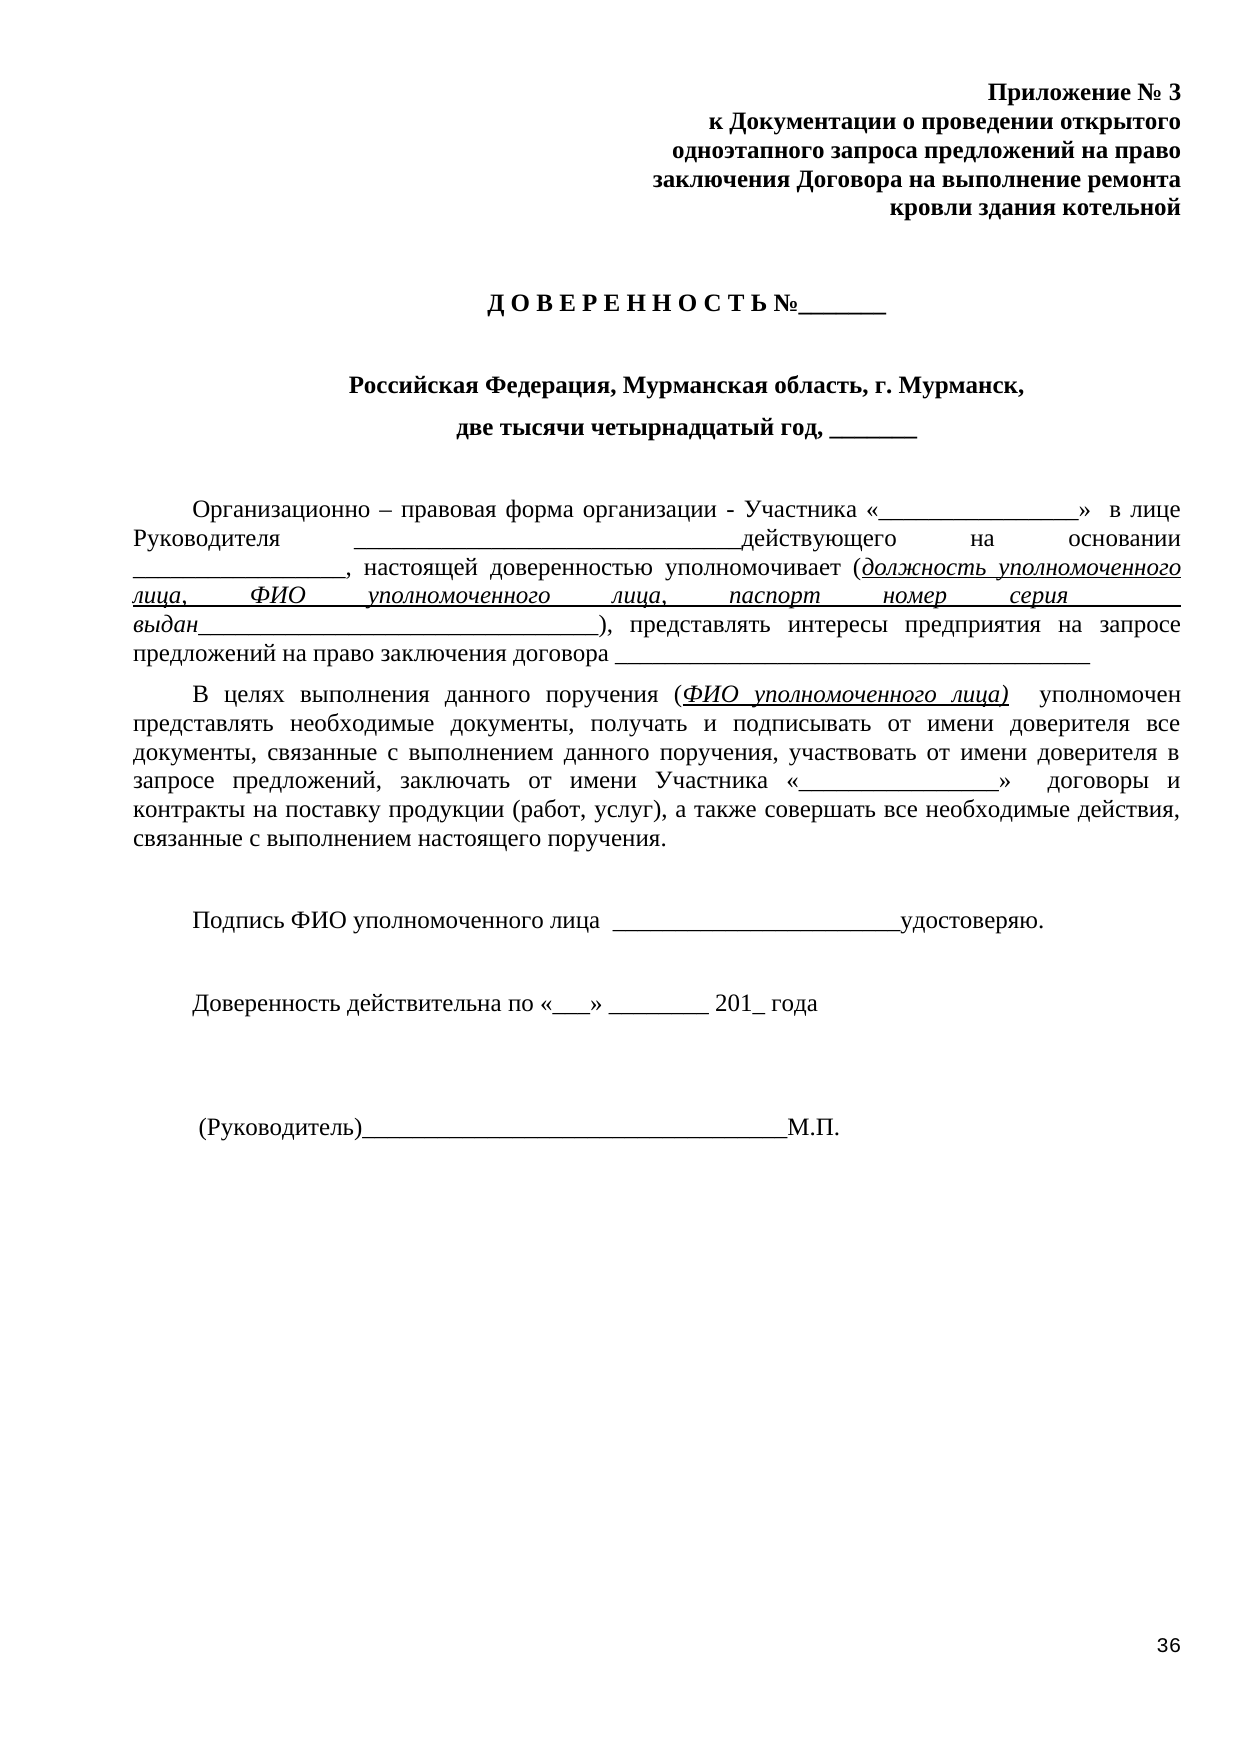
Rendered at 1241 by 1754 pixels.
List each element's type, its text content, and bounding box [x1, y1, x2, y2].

text Д О В Е Р Е Н Н О С Т Ь №_______ [133, 288, 1181, 317]
text две тысячи четырнадцатый год, _______ [133, 412, 1181, 440]
text кровли здания котельной [133, 192, 1181, 221]
text (Руководитель)__________________________________М.П. [133, 1112, 1181, 1140]
text Подпись ФИО уполномоченного лица _______________________удостоверяю. [133, 905, 1181, 934]
text одноэтапного запроса предложений на право [133, 135, 1181, 164]
text Приложение № 3 [133, 77, 1181, 106]
text к Документации о проведении открытого [133, 106, 1181, 135]
text Организационно – правовая форма организации - Участника «________________» в лице Руководителя _______________________________действующего на основании _________________, настоящей доверенностью уполномочивает (должность уполномоченного лица, ФИО уполномоченного лица, паспорт номер_____серия_________ выдан________________________________), представлять интересы предприятия на запросе предложений на право заключения договора ______________________________________ [133, 494, 1181, 605]
text Российская Федерация, Мурманская область, г. Мурманск, [133, 370, 1181, 399]
text В целях выполнения данного поручения (ФИО уполномоченного лица) уполномочен представлять необходимые документы, получать и подписывать от имени доверителя все документы, связанные с выполнением данного поручения, участвовать от имени доверителя в запросе предложений, заключать от имени Участника «________________» договоры и контракты на поставку продукции (работ, услуг), а также совершать все необходимые действия, связанные с выполнением настоящего поручения. [133, 679, 1181, 852]
text Доверенность действительна по «___» ________ 201_ года [133, 988, 1181, 1017]
text Организационно – правовая форма организации - Участника «________________» в лице Руководителя _______________________________действующего на основании _________________, настоящей доверенностью уполномочивает (должность уполномоченного лица, ФИО уполномоченного лица, паспорт номер_____серия_________ выдан________________________________), представлять интересы предприятия на запросе предложений на право заключения договора ______________________________________ [133, 607, 1181, 667]
text заключения Договора на выполнение ремонта [133, 164, 1181, 192]
